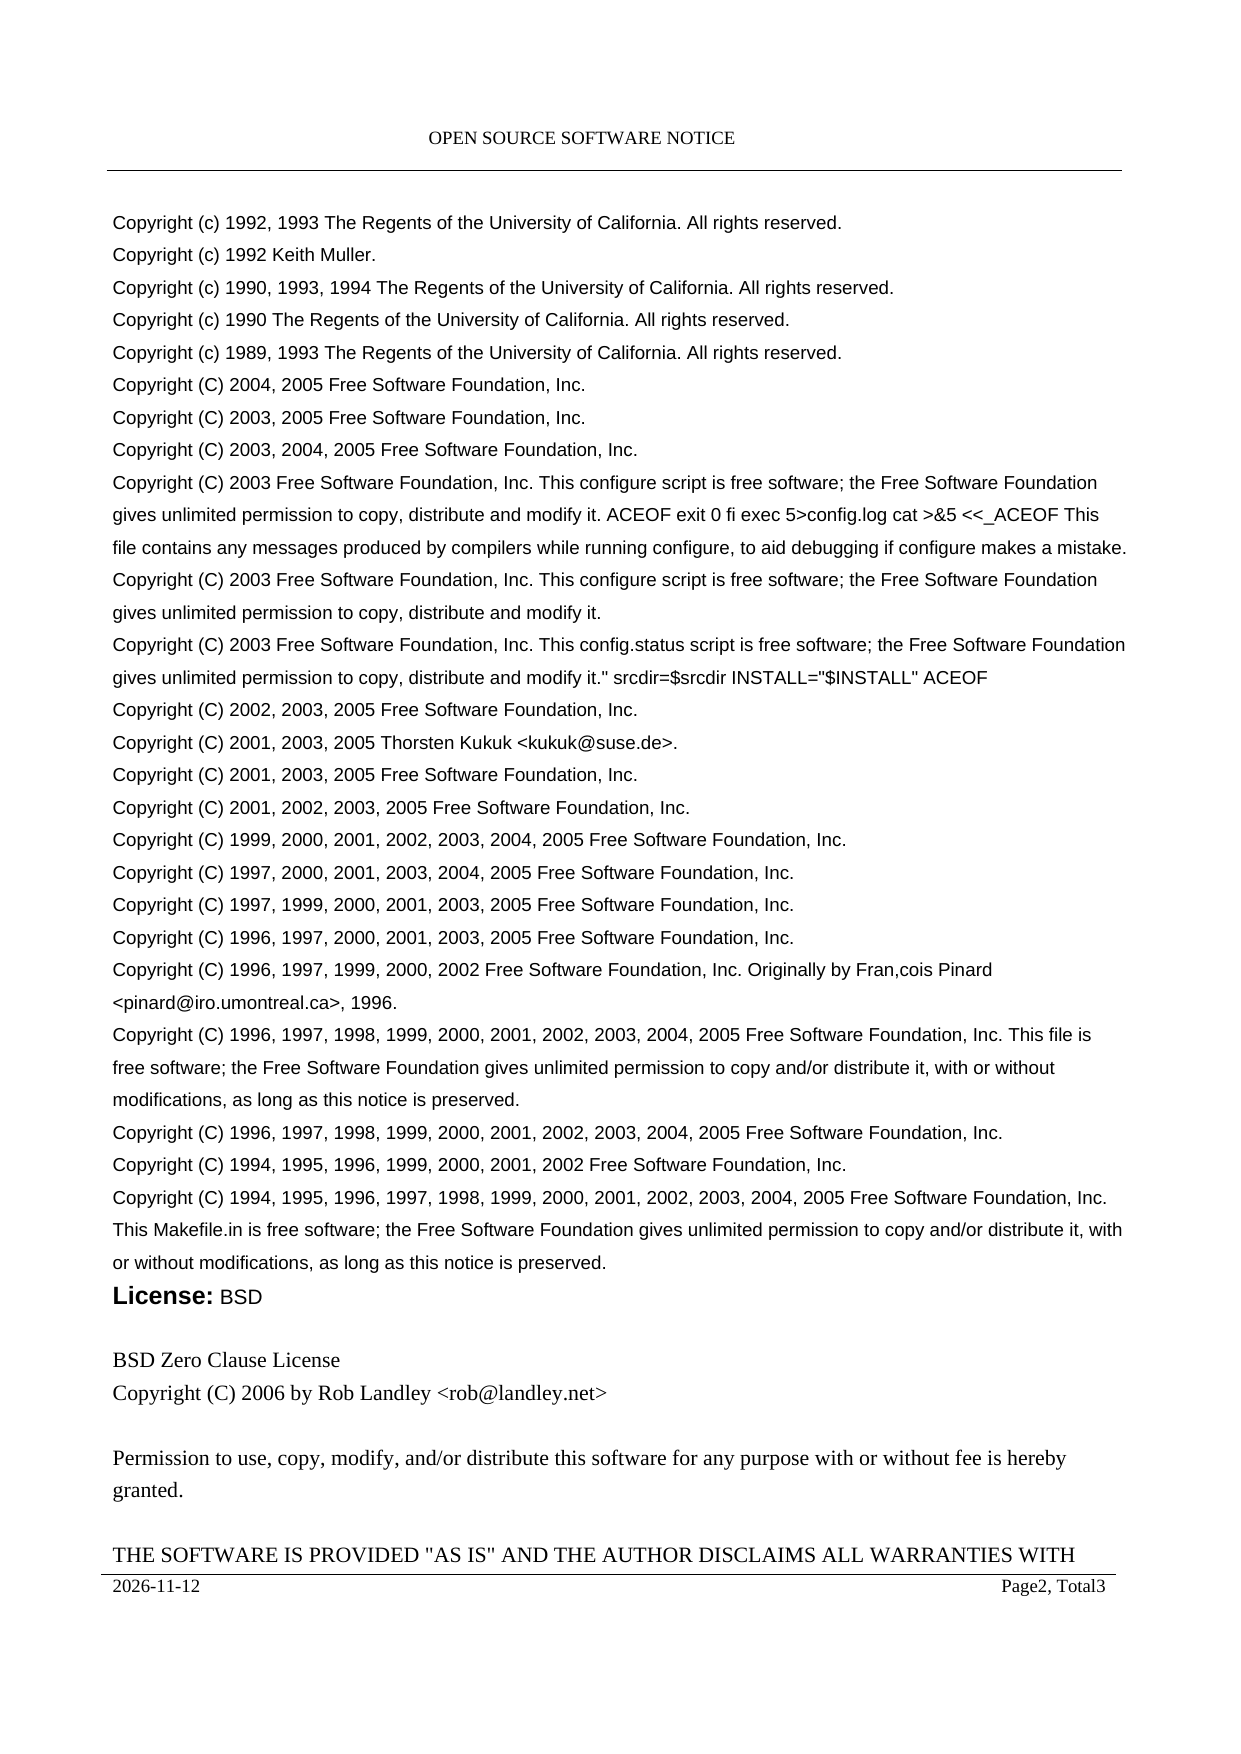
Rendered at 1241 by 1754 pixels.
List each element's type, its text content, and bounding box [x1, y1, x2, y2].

text Copyright (c) 1992 Keith Muller. [112, 239, 1128, 271]
text Copyright (C) 1994, 1995, 1996, 1999, 2000, 2001, 2002 Free Software Foundation, Inc. [112, 1149, 1128, 1181]
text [112, 1279, 1128, 1571]
text Copyright (c) 1989, 1993 The Regents of the University of California. All rights reserved. [112, 336, 1128, 369]
text Copyright (C) 1996, 1997, 1998, 1999, 2000, 2001, 2002, 2003, 2004, 2005 Free Software Foundation, Inc. [112, 1116, 1128, 1149]
text Copyright (C) 2004, 2005 Free Software Foundation, Inc. [112, 369, 1128, 401]
text Copyright (C) 1997, 1999, 2000, 2001, 2003, 2005 Free Software Foundation, Inc. [112, 889, 1128, 921]
text Copyright (C) 1999, 2000, 2001, 2002, 2003, 2004, 2005 Free Software Foundation, Inc. [112, 824, 1128, 856]
text Copyright (C) 2001, 2003, 2005 Free Software Foundation, Inc. [112, 759, 1128, 791]
text Copyright (C) 2001, 2003, 2005 Thorsten Kukuk <kukuk@suse.de>. [112, 726, 1128, 759]
text Copyright (c) 1990, 1993, 1994 The Regents of the University of California. All rights reserved. [112, 271, 1128, 304]
text Copyright (C) 2003, 2004, 2005 Free Software Foundation, Inc. [112, 434, 1128, 466]
text Copyright (C) 1994, 1995, 1996, 1997, 1998, 1999, 2000, 2001, 2002, 2003, 2004, 2005 Free Software Foundation, Inc. This Makefile.in is free software; the Free Software Foundation gives unlimited permission to copy and/or distribute it, with or without modifications, as long as this notice is preserved. [112, 1181, 1128, 1279]
text Copyright (C) 1996, 1997, 1998, 1999, 2000, 2001, 2002, 2003, 2004, 2005 Free Software Foundation, Inc. This file is free software; the Free Software Foundation gives unlimited permission to copy and/or distribute it, with or without modifications, as long as this notice is preserved. [112, 1019, 1128, 1116]
text Copyright (C) 2003 Free Software Foundation, Inc. This config.status script is free software; the Free Software Foundation gives unlimited permission to copy, distribute and modify it." srcdir=$srcdir INSTALL="$INSTALL" ACEOF [112, 629, 1128, 694]
text Copyright (C) 2002, 2003, 2005 Free Software Foundation, Inc. [112, 694, 1128, 726]
text Copyright (C) 1996, 1997, 2000, 2001, 2003, 2005 Free Software Foundation, Inc. [112, 921, 1128, 954]
text Copyright (c) 1992, 1993 The Regents of the University of California. All rights reserved. [112, 206, 1128, 239]
text Copyright (C) 2003, 2005 Free Software Foundation, Inc. [112, 401, 1128, 434]
text Copyright (C) 2001, 2002, 2003, 2005 Free Software Foundation, Inc. [112, 791, 1128, 824]
text Copyright (C) 1997, 2000, 2001, 2003, 2004, 2005 Free Software Foundation, Inc. [112, 856, 1128, 889]
text Copyright (c) 1990 The Regents of the University of California. All rights reserved. [112, 304, 1128, 336]
text Copyright (C) 2003 Free Software Foundation, Inc. This configure script is free software; the Free Software Foundation gives unlimited permission to copy, distribute and modify it. [112, 564, 1128, 629]
text Copyright (C) 1996, 1997, 1999, 2000, 2002 Free Software Foundation, Inc. Originally by Fran,cois Pinard <pinard@iro.umontreal.ca>, 1996. [112, 954, 1128, 1019]
text Copyright (C) 2003 Free Software Foundation, Inc. This configure script is free software; the Free Software Foundation gives unlimited permission to copy, distribute and modify it. ACEOF exit 0 fi exec 5>config.log cat >&5 <<_ACEOF This file contains any messages produced by compilers while running configure, to aid debugging if configure makes a mistake. [112, 466, 1128, 564]
